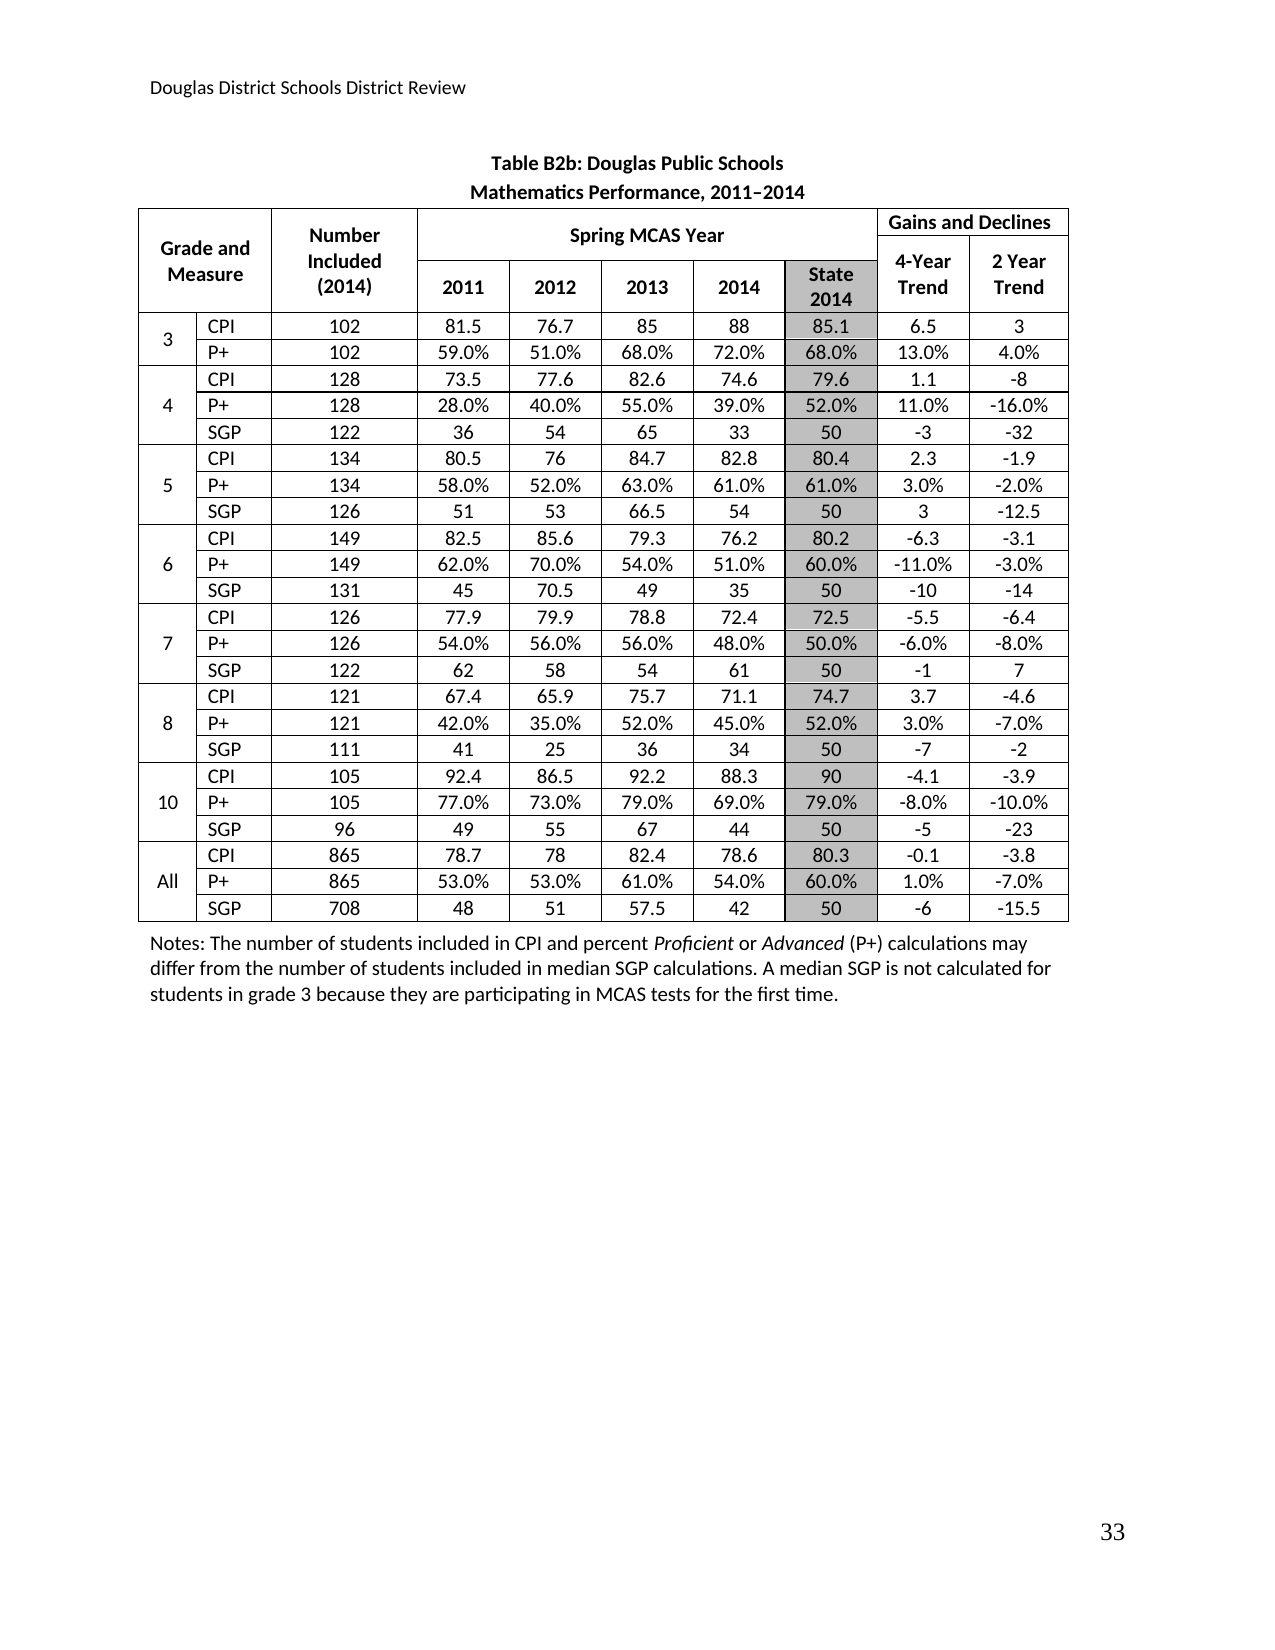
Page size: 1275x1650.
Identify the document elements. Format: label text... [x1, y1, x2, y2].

table_cell 69.0% [694, 789, 784, 815]
table_cell 55 [510, 816, 601, 841]
table_cell 57.5 [602, 895, 693, 921]
table_cell -12.5 [970, 498, 1068, 524]
table_cell CPI [197, 684, 271, 709]
table_cell 2 Year Trend [970, 236, 1068, 312]
table_cell 61 [694, 657, 784, 682]
table_cell 70.5 [510, 578, 601, 603]
table_cell -10 [878, 578, 969, 603]
table_cell -15.5 [970, 895, 1068, 921]
table_cell SGP [197, 895, 271, 921]
table_cell 62 [418, 657, 509, 682]
table_cell -0.1 [878, 842, 969, 868]
table_cell 105 [272, 763, 417, 788]
table_cell 35.0% [510, 710, 601, 735]
table_header Gains and Declines [878, 209, 1068, 235]
table_cell 2012 [510, 261, 601, 312]
table_cell 72.5 [786, 604, 877, 629]
table_cell 78.6 [694, 842, 784, 868]
table_cell -6.4 [970, 604, 1068, 629]
table_cell 61.0% [786, 472, 877, 497]
table_cell 11.0% [878, 393, 969, 418]
table_cell 128 [272, 366, 417, 391]
table_cell -2.0% [970, 472, 1068, 497]
table_cell SGP [197, 578, 271, 603]
table_cell 102 [272, 340, 417, 365]
table_cell 6.5 [878, 313, 969, 338]
table_cell 50 [786, 578, 877, 603]
table_cell 52.0% [510, 472, 601, 497]
table_cell 82.5 [418, 525, 509, 550]
table_cell 3.0% [878, 710, 969, 735]
table_cell SGP [197, 419, 271, 444]
table_header Grade and Measure [139, 209, 271, 312]
table_cell 149 [272, 525, 417, 550]
table_cell P+ [197, 869, 271, 894]
table_cell 50.0% [786, 631, 877, 656]
table_cell 39.0% [694, 393, 784, 418]
table_cell SGP [197, 657, 271, 682]
table_cell 67 [602, 816, 693, 841]
table_cell 42 [694, 895, 784, 921]
table_cell 77.9 [418, 604, 509, 629]
table_cell 52.0% [786, 710, 877, 735]
table_cell 74.6 [694, 366, 784, 391]
table_cell 2013 [602, 261, 693, 312]
table_cell 54 [510, 419, 601, 444]
table_cell 7 [970, 657, 1068, 682]
table_cell SGP [197, 736, 271, 762]
table_cell 25 [510, 736, 601, 762]
table_cell 63.0% [602, 472, 693, 497]
table_cell SGP [197, 498, 271, 524]
table_cell -10.0% [970, 789, 1068, 815]
table_cell 82.8 [694, 445, 784, 471]
table_cell P+ [197, 472, 271, 497]
table_cell 82.6 [602, 366, 693, 391]
table_cell 50 [786, 657, 877, 682]
table_cell 80.3 [786, 842, 877, 868]
table_cell P+ [197, 710, 271, 735]
table_cell -6.0% [878, 631, 969, 656]
table_cell 75.7 [602, 684, 693, 709]
table_cell -3 [878, 419, 969, 444]
table_cell 54.0% [418, 631, 509, 656]
table_cell 3 [970, 313, 1068, 338]
table_cell 134 [272, 445, 417, 471]
table_cell 126 [272, 498, 417, 524]
table_cell 68.0% [602, 340, 693, 365]
table_cell 2.3 [878, 445, 969, 471]
table_cell 54 [602, 657, 693, 682]
table_cell P+ [197, 631, 271, 656]
table_cell 88 [694, 313, 784, 338]
table_cell -3.0% [970, 551, 1068, 577]
table_cell 1.1 [878, 366, 969, 391]
table_cell 51.0% [694, 551, 784, 577]
table_cell 76.2 [694, 525, 784, 550]
table_cell SGP [197, 816, 271, 841]
table_cell 126 [272, 604, 417, 629]
table_cell 45.0% [694, 710, 784, 735]
table_cell -8 [970, 366, 1068, 391]
table_cell CPI [197, 763, 271, 788]
table_cell 105 [272, 789, 417, 815]
table_cell -14 [970, 578, 1068, 603]
table_cell -5 [878, 816, 969, 841]
table_cell 35 [694, 578, 784, 603]
table_cell 13.0% [878, 340, 969, 365]
table_cell 126 [272, 631, 417, 656]
table_cell 53.0% [418, 869, 509, 894]
table_cell 56.0% [602, 631, 693, 656]
table_cell 36 [602, 736, 693, 762]
table_cell -32 [970, 419, 1068, 444]
table_cell -4.6 [970, 684, 1068, 709]
table_cell -8.0% [878, 789, 969, 815]
table_cell P+ [197, 789, 271, 815]
table_cell 41 [418, 736, 509, 762]
table_cell CPI [197, 525, 271, 550]
table_cell -5.5 [878, 604, 969, 629]
table_cell 4-Year Trend [878, 236, 969, 312]
table_cell 3 [139, 313, 196, 365]
table_cell 60.0% [786, 869, 877, 894]
table_cell 51.0% [510, 340, 601, 365]
table_cell 79.0% [602, 789, 693, 815]
table_cell 54 [694, 498, 784, 524]
table_cell 34 [694, 736, 784, 762]
table_cell 92.4 [418, 763, 509, 788]
table_cell 65.9 [510, 684, 601, 709]
table_cell -11.0% [878, 551, 969, 577]
table_cell 52.0% [602, 710, 693, 735]
table_cell -23 [970, 816, 1068, 841]
table_cell -1.9 [970, 445, 1068, 471]
table_cell 121 [272, 710, 417, 735]
table_cell State 2014 [786, 261, 877, 312]
table_cell 3 [878, 498, 969, 524]
table_cell 28.0% [418, 393, 509, 418]
table_cell 50 [786, 736, 877, 762]
table_cell 79.3 [602, 525, 693, 550]
table_cell -2 [970, 736, 1068, 762]
table_cell 51 [510, 895, 601, 921]
table_cell 48.0% [694, 631, 784, 656]
table_cell 96 [272, 816, 417, 841]
table_cell 80.5 [418, 445, 509, 471]
table_cell CPI [197, 445, 271, 471]
table_cell -7.0% [970, 710, 1068, 735]
table_cell 33 [694, 419, 784, 444]
table_cell -3.9 [970, 763, 1068, 788]
table_cell 5 [139, 445, 196, 524]
table_cell 71.1 [694, 684, 784, 709]
table_cell 79.6 [786, 366, 877, 391]
table_cell 3.0% [878, 472, 969, 497]
table_cell 76 [510, 445, 601, 471]
table_cell 65 [602, 419, 693, 444]
table_cell 77.6 [510, 366, 601, 391]
table_cell 78 [510, 842, 601, 868]
table_cell 78.8 [602, 604, 693, 629]
table_cell -1 [878, 657, 969, 682]
table_cell 50 [786, 895, 877, 921]
table_cell P+ [197, 551, 271, 577]
table_cell 81.5 [418, 313, 509, 338]
table_cell 76.7 [510, 313, 601, 338]
table_cell 66.5 [602, 498, 693, 524]
table_cell 53.0% [510, 869, 601, 894]
table_cell 865 [272, 869, 417, 894]
table_cell P+ [197, 393, 271, 418]
table_cell -6.3 [878, 525, 969, 550]
table_cell CPI [197, 842, 271, 868]
table_cell -8.0% [970, 631, 1068, 656]
table_cell 8 [139, 684, 196, 762]
table_cell 68.0% [786, 340, 877, 365]
table_cell 1.0% [878, 869, 969, 894]
table_cell 53 [510, 498, 601, 524]
table_cell 865 [272, 842, 417, 868]
table_cell 42.0% [418, 710, 509, 735]
table_cell Notes: The number of students included in CPI and percent Proficient or Advanced (P+) calculations may differ from the number of students included in median SGP calculations. A median SGP is not calculated for students in grade 3 because they are participating in MCAS tests for the first time. [139, 922, 1069, 1006]
table_cell 44 [694, 816, 784, 841]
table_cell 60.0% [786, 551, 877, 577]
table_cell 56.0% [510, 631, 601, 656]
table_cell 62.0% [418, 551, 509, 577]
table_cell 122 [272, 419, 417, 444]
table_cell 74.7 [786, 684, 877, 709]
table_cell All [139, 842, 196, 921]
table_cell 84.7 [602, 445, 693, 471]
table_cell 88.3 [694, 763, 784, 788]
table_cell 80.2 [786, 525, 877, 550]
table_cell 58.0% [418, 472, 509, 497]
table_cell 52.0% [786, 393, 877, 418]
table_cell 48 [418, 895, 509, 921]
table_cell 111 [272, 736, 417, 762]
table_cell 92.2 [602, 763, 693, 788]
table_cell CPI [197, 313, 271, 338]
table_cell 58 [510, 657, 601, 682]
table_cell 73.5 [418, 366, 509, 391]
table_header Number Included (2014) [272, 209, 417, 312]
table_cell -6 [878, 895, 969, 921]
table_cell 61.0% [694, 472, 784, 497]
table_cell -4.1 [878, 763, 969, 788]
table_cell 4 [139, 366, 196, 444]
table_cell 4.0% [970, 340, 1068, 365]
text Mathematics Performance, 2011–2014 [150, 179, 1125, 204]
table_cell 6 [139, 525, 196, 603]
table_cell 79.0% [786, 789, 877, 815]
table_cell 70.0% [510, 551, 601, 577]
table_cell 102 [272, 313, 417, 338]
table_cell 134 [272, 472, 417, 497]
table_cell 50 [786, 816, 877, 841]
text Table B2b: Douglas Public Schools [150, 150, 1125, 175]
table_cell 55.0% [602, 393, 693, 418]
table_cell 50 [786, 419, 877, 444]
table_cell -16.0% [970, 393, 1068, 418]
table_cell 72.4 [694, 604, 784, 629]
table_cell 59.0% [418, 340, 509, 365]
table_cell -7 [878, 736, 969, 762]
table_cell 708 [272, 895, 417, 921]
table_cell 54.0% [602, 551, 693, 577]
table_cell 85.6 [510, 525, 601, 550]
table_cell 50 [786, 498, 877, 524]
table_cell 40.0% [510, 393, 601, 418]
table_cell 2014 [694, 261, 784, 312]
table_header Spring MCAS Year [418, 209, 877, 260]
table_cell 61.0% [602, 869, 693, 894]
table_cell 67.4 [418, 684, 509, 709]
table_cell 80.4 [786, 445, 877, 471]
table_cell 72.0% [694, 340, 784, 365]
table_cell CPI [197, 366, 271, 391]
table_cell 121 [272, 684, 417, 709]
table_cell 10 [139, 763, 196, 841]
table_cell P+ [197, 340, 271, 365]
table_cell 45 [418, 578, 509, 603]
table_cell 128 [272, 393, 417, 418]
table_cell 79.9 [510, 604, 601, 629]
table_cell 77.0% [418, 789, 509, 815]
table_cell 90 [786, 763, 877, 788]
table_cell 2011 [418, 261, 509, 312]
table_cell -3.8 [970, 842, 1068, 868]
table_cell 49 [602, 578, 693, 603]
table_cell 49 [418, 816, 509, 841]
table_cell -7.0% [970, 869, 1068, 894]
table_cell CPI [197, 604, 271, 629]
table_cell 51 [418, 498, 509, 524]
table_cell 131 [272, 578, 417, 603]
table_cell 7 [139, 604, 196, 682]
table_cell 149 [272, 551, 417, 577]
table_cell 85.1 [786, 313, 877, 338]
table_cell 82.4 [602, 842, 693, 868]
table_cell 86.5 [510, 763, 601, 788]
table_cell 54.0% [694, 869, 784, 894]
table_cell 3.7 [878, 684, 969, 709]
table_cell 36 [418, 419, 509, 444]
table_cell 85 [602, 313, 693, 338]
table_cell -3.1 [970, 525, 1068, 550]
table_cell 73.0% [510, 789, 601, 815]
table_cell 78.7 [418, 842, 509, 868]
table_cell 122 [272, 657, 417, 682]
